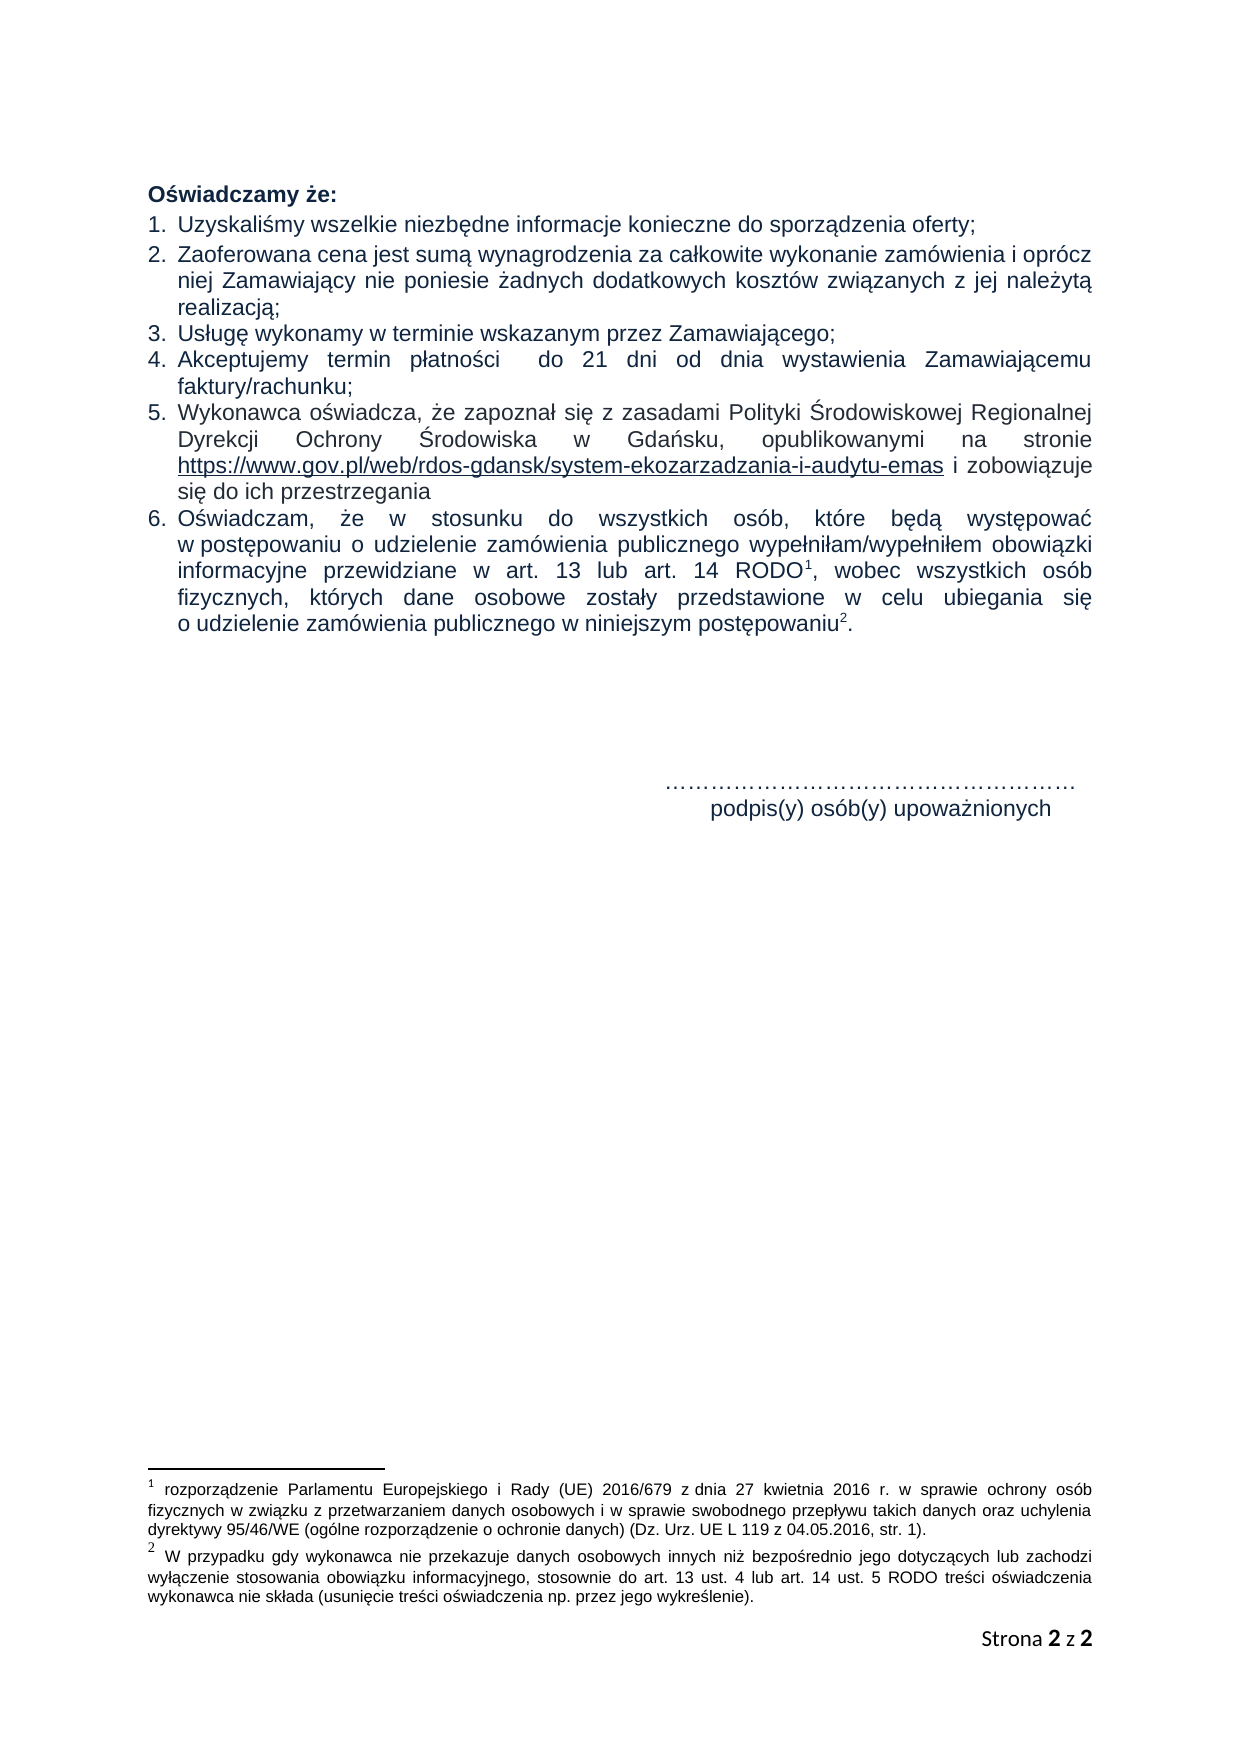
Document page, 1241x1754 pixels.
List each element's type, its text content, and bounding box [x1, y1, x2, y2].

list Oświadczam, że w stosunku do wszystkich osób, które będą występować w postępowaniu o udzielenie zamówienia publicznego wypełniłam/wypełniłem obowiązki informacyjne przewidziane w art. 13 lub art. 14 RODO, wobec wszystkich osób fizycznych, których dane osobowe zostały przedstawione w celu ubiegania się o udzielenie zamówienia publicznego w niniejszym postępowaniu. [148, 504, 1093, 636]
list Wykonawca oświadcza, że zapoznał się z zasadami Polityki Środowiskowej Regionalnej Dyrekcji Ochrony Środowiska w Gdańsku, opublikowanymi na stronie https://www.gov.pl/web/rdos-gdansk/system-ekozarzadzania-i-audytu-emas i zobowiązuje się do ich przestrzegania [148, 399, 1093, 504]
list Akceptujemy termin płatności do 21 dni od dnia wystawienia Zamawiającemu faktury/rachunku; [148, 346, 1093, 399]
text podpis(y) osób(y) upoważnionych [148, 794, 1093, 821]
text Oświadczamy że: [148, 181, 1093, 207]
list Usługę wykonamy w terminie wskazanym przez Zamawiającego; [148, 320, 1093, 346]
text ……………………………………………… [148, 768, 1093, 794]
list Uzyskaliśmy wszelkie niezbędne informacje konieczne do sporządzenia oferty; [148, 211, 1093, 237]
list Zaoferowana cena jest sumą wynagrodzenia za całkowite wykonanie zamówienia i oprócz niej Zamawiający nie poniesie żadnych dodatkowych kosztów związanych z jej należytą realizacją; [148, 241, 1093, 320]
